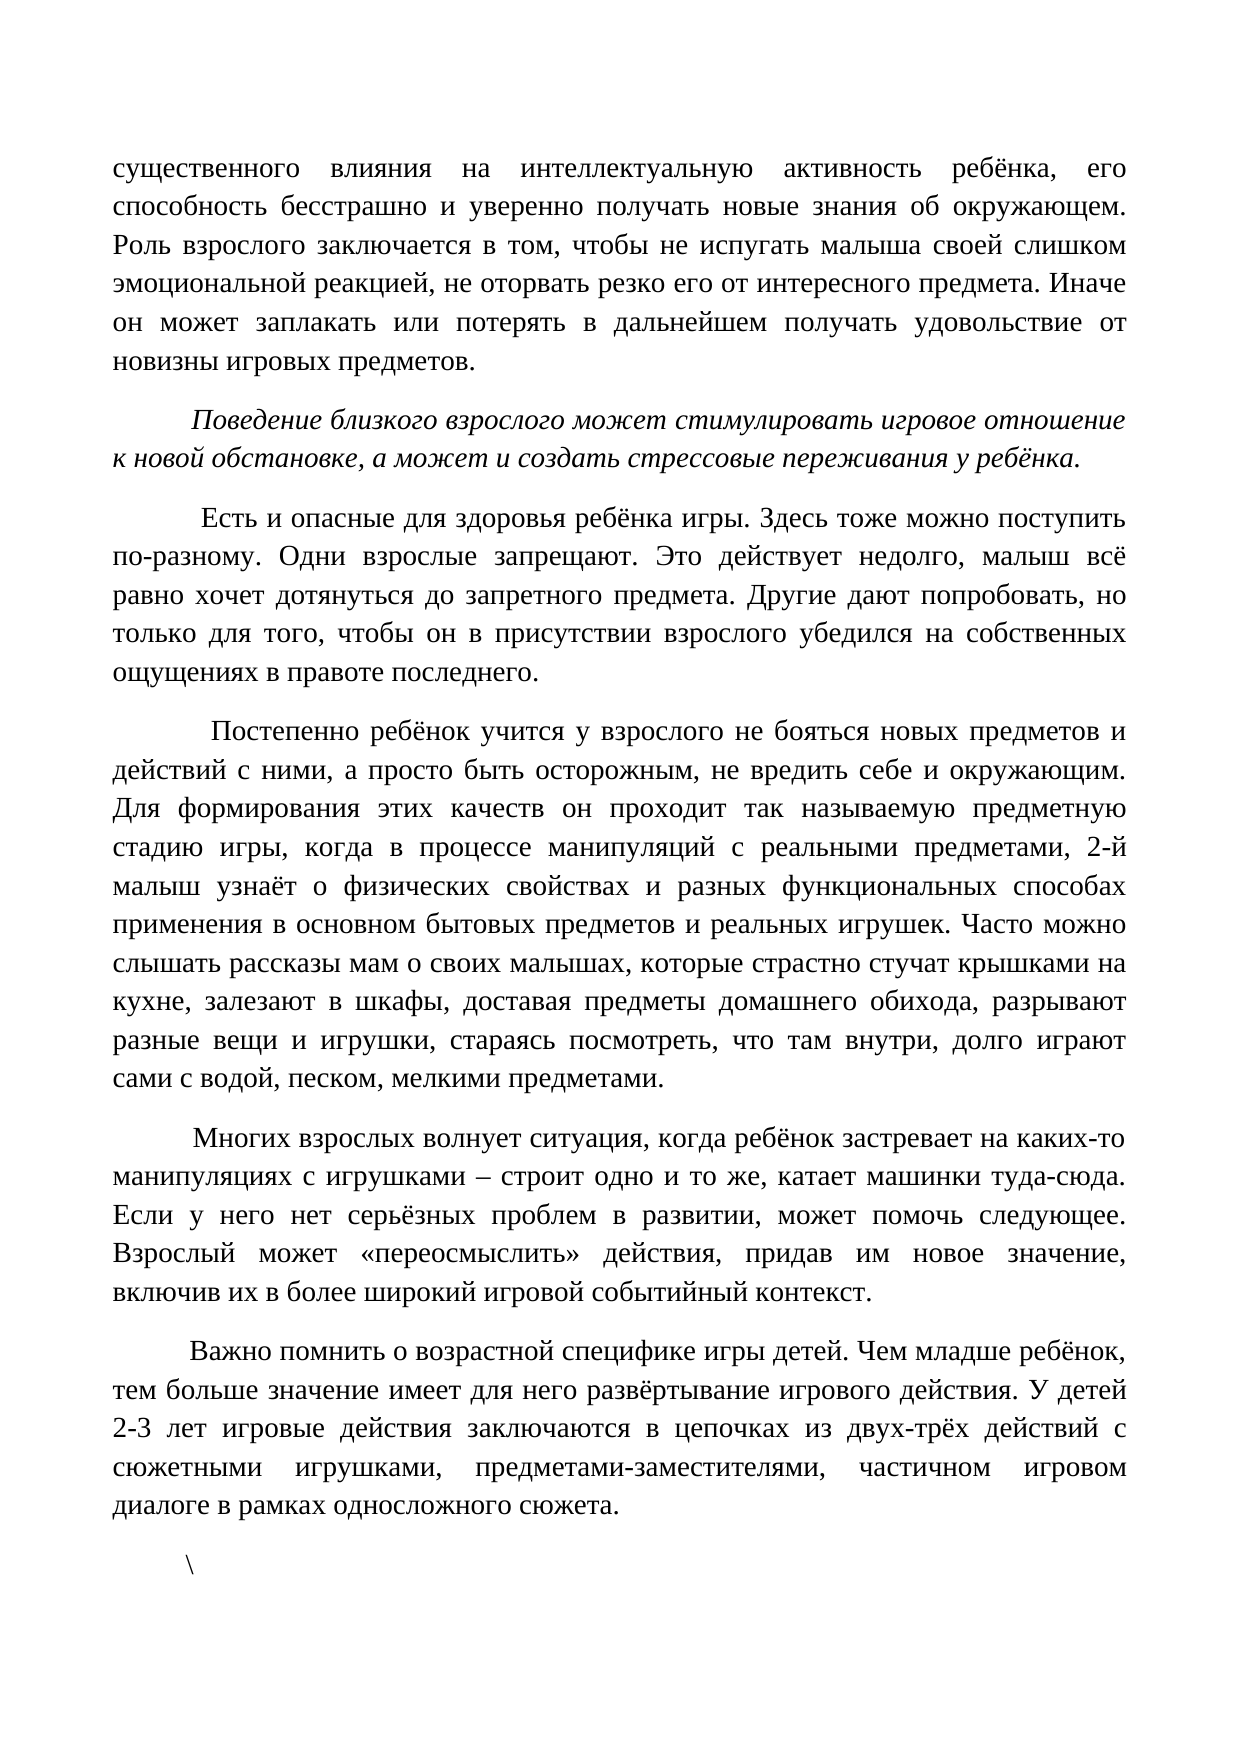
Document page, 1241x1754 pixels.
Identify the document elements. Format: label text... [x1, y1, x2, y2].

text Поведение близкого взрослого может стимулировать игровое отношение к новой обстановке, а может и создать стрессовые переживания у ребёнка. [112, 402, 1128, 474]
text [112, 150, 1128, 376]
text \ [112, 1547, 1128, 1580]
text Многих взрослых волнует ситуация, когда ребёнок застревает на каких-то манипуляциях с игрушками – строит одно и то же, катает машинки туда-сюда. Если у него нет серьёзных проблем в развитии, может помочь следующее. Взрослый может «переосмыслить» действия, придав им новое значение, включив их в более широкий игровой событийный контекст. [112, 1120, 1128, 1307]
text Есть и опасные для здоровья ребёнка игры. Здесь тоже можно поступить по-разному. Одни взрослые запрещают. Это действует недолго, малыш всё равно хочет дотянуться до запретного предмета. Другие дают попробовать, но только для того, чтобы он в присутствии взрослого убедился на собственных ощущениях в правоте последнего. [112, 500, 1128, 688]
text Важно помнить о возрастной специфике игры детей. Чем младше ребёнок, тем больше значение имеет для него развёртывание игрового действия. У детей 2-3 лет игровые действия заключаются в цепочках из двух-трёх действий с сюжетными игрушками, предметами-заместителями, частичном игровом диалоге в рамках односложного сюжета. [112, 1333, 1128, 1521]
text Постепенно ребёнок учится у взрослого не бояться новых предметов и действий с ними, а просто быть осторожным, не вредить себе и окружающим. Для формирования этих качеств он проходит так называемую предметную стадию игры, когда в процессе манипуляций с реальными предметами, 2-й малыш узнаёт о физических свойствах и разных функциональных способах применения в основном бытовых предметов и реальных игрушек. Часто можно слышать рассказы мам о своих малышах, которые страстно стучат крышками на кухне, залезают в шкафы, доставая предметы домашнего обихода, разрывают разные вещи и игрушки, стараясь посмотреть, что там внутри, долго играют сами с водой, песком, мелкими предметами. [112, 713, 1128, 1094]
